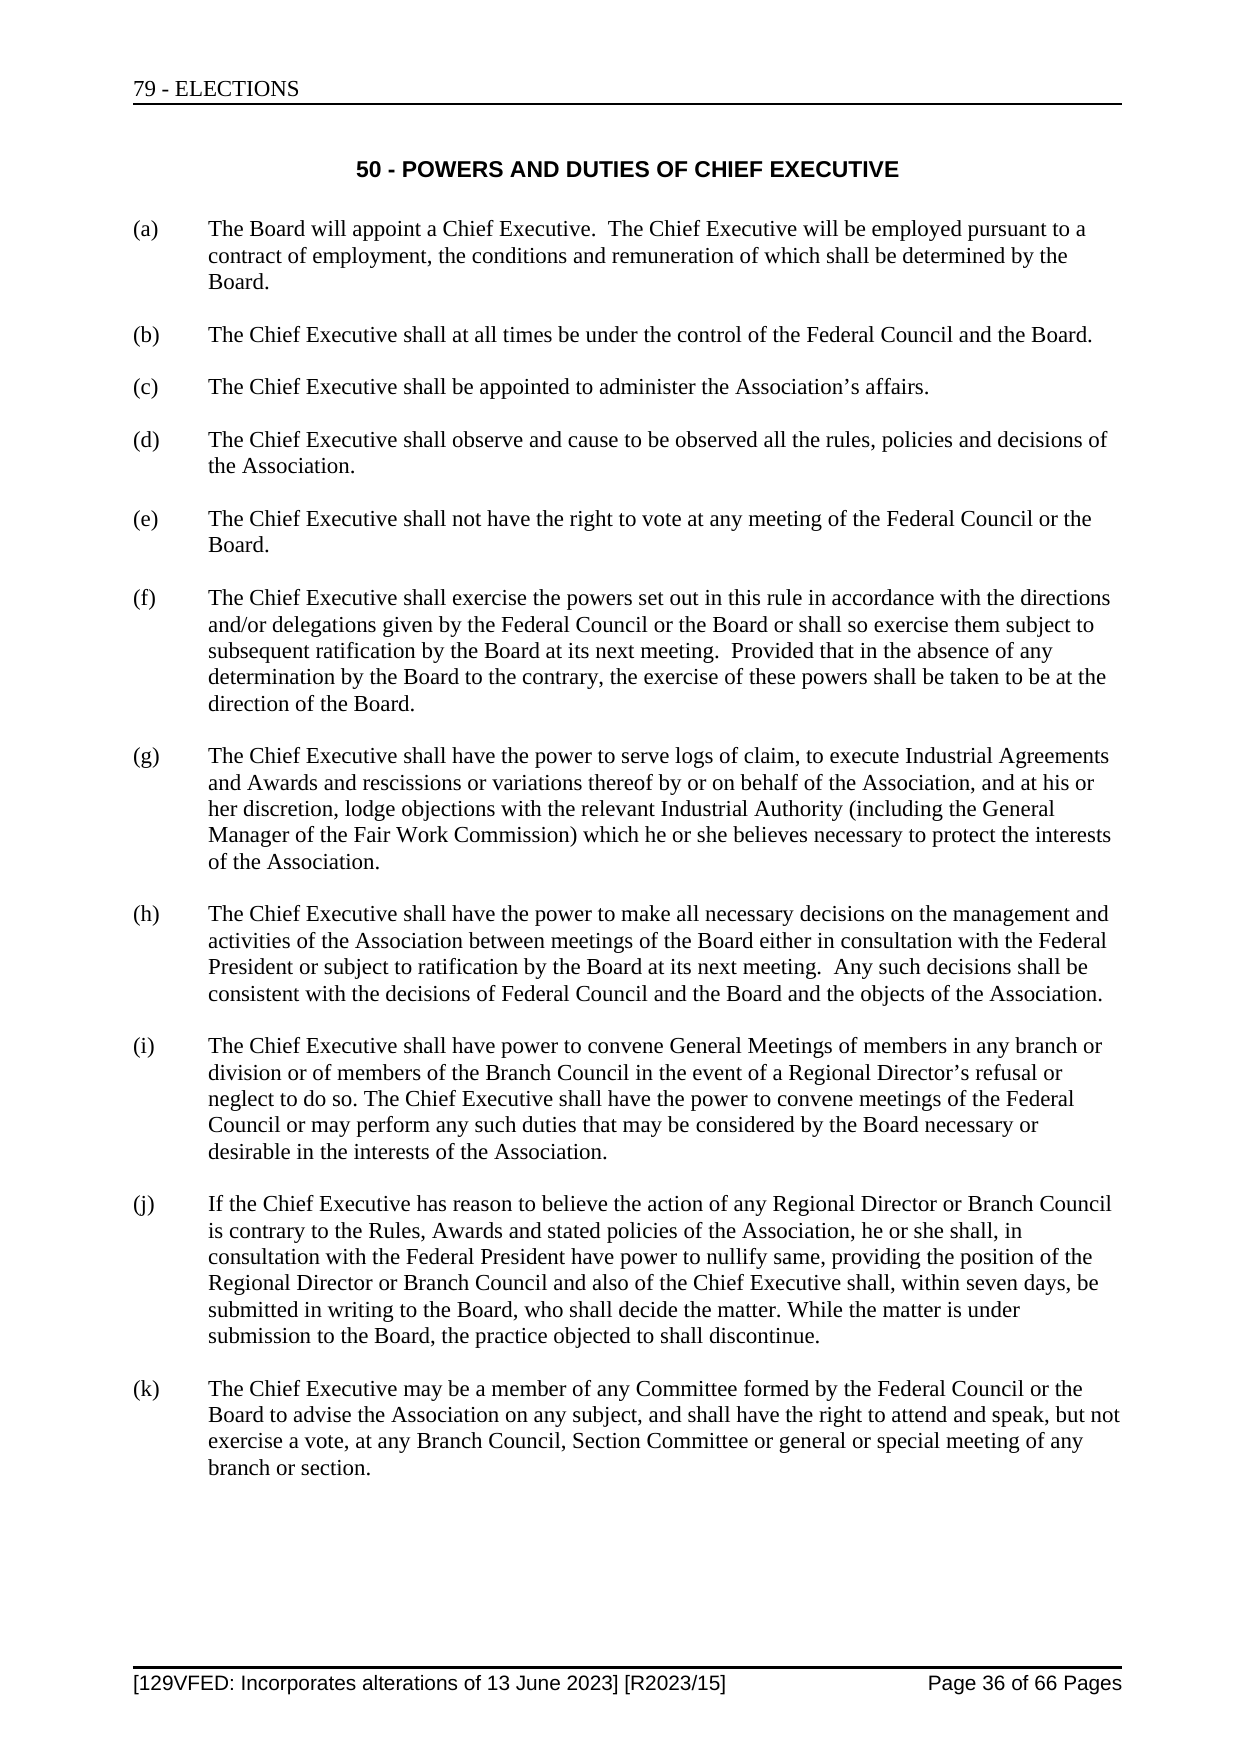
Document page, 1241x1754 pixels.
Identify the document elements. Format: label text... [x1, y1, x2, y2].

text (e) The Chief Executive shall not have the right to vote at any meeting of the Federal Council or the Board. [133, 505, 1122, 558]
text (d) The Chief Executive shall observe and cause to be observed all the rules, policies and decisions of the Association. [133, 426, 1122, 479]
text (g) The Chief Executive shall have the power to serve logs of claim, to execute Industrial Agreements and Awards and rescissions or variations thereof by or on behalf of the Association, and at his or her discretion, lodge objections with the relevant Industrial Authority (including the General Manager of the Fair Work Commission) which he or she believes necessary to protect the interests of the Association. [133, 742, 1122, 874]
text (f) The Chief Executive shall exercise the powers set out in this rule in accordance with the directions and/or delegations given by the Federal Council or the Board or shall so exercise them subject to subsequent ratification by the Board at its next meeting. Provided that in the absence of any determination by the Board to the contrary, the exercise of these powers shall be taken to be at the direction of the Board. [133, 584, 1122, 716]
text (k) The Chief Executive may be a member of any Committee formed by the Federal Council or the Board to advise the Association on any subject, and shall have the right to attend and speak, but not exercise a vote, at any Branch Council, Section Committee or general or special meeting of any branch or section. [133, 1375, 1122, 1480]
text (c) The Chief Executive shall be appointed to administer the Association’s affairs. [133, 373, 1122, 400]
text (h) The Chief Executive shall have the power to make all necessary decisions on the management and activities of the Association between meetings of the Board either in consultation with the Federal President or subject to ratification by the Board at its next meeting. Any such decisions shall be consistent with the decisions of Federal Council and the Board and the objects of the Association. [133, 901, 1122, 1006]
text (j) If the Chief Executive has reason to believe the action of any Regional Director or Branch Council is contrary to the Rules, Awards and stated policies of the Association, he or she shall, in consultation with the Federal President have power to nullify same, providing the position of the Regional Director or Branch Council and also of the Chief Executive shall, within seven days, be submitted in writing to the Board, who shall decide the matter. While the matter is under submission to the Board, the practice objected to shall discontinue. [133, 1190, 1122, 1348]
text (b) The Chief Executive shall at all times be under the control of the Federal Council and the Board. [133, 321, 1122, 347]
text (i) The Chief Executive shall have power to convene General Meetings of members in any branch or division or of members of the Branch Council in the event of a Regional Director’s refusal or neglect to do so. The Chief Executive shall have the power to convene meetings of the Federal Council or may perform any such duties that may be considered by the Board necessary or desirable in the interests of the Association. [133, 1032, 1122, 1164]
subtitle 50 - POWERS AND DUTIES OF CHIEF EXECUTIVE [133, 156, 1122, 183]
text (a) The Board will appoint a Chief Executive. The Chief Executive will be employed pursuant to a contract of employment, the conditions and remuneration of which shall be determined by the Board. [133, 215, 1122, 294]
